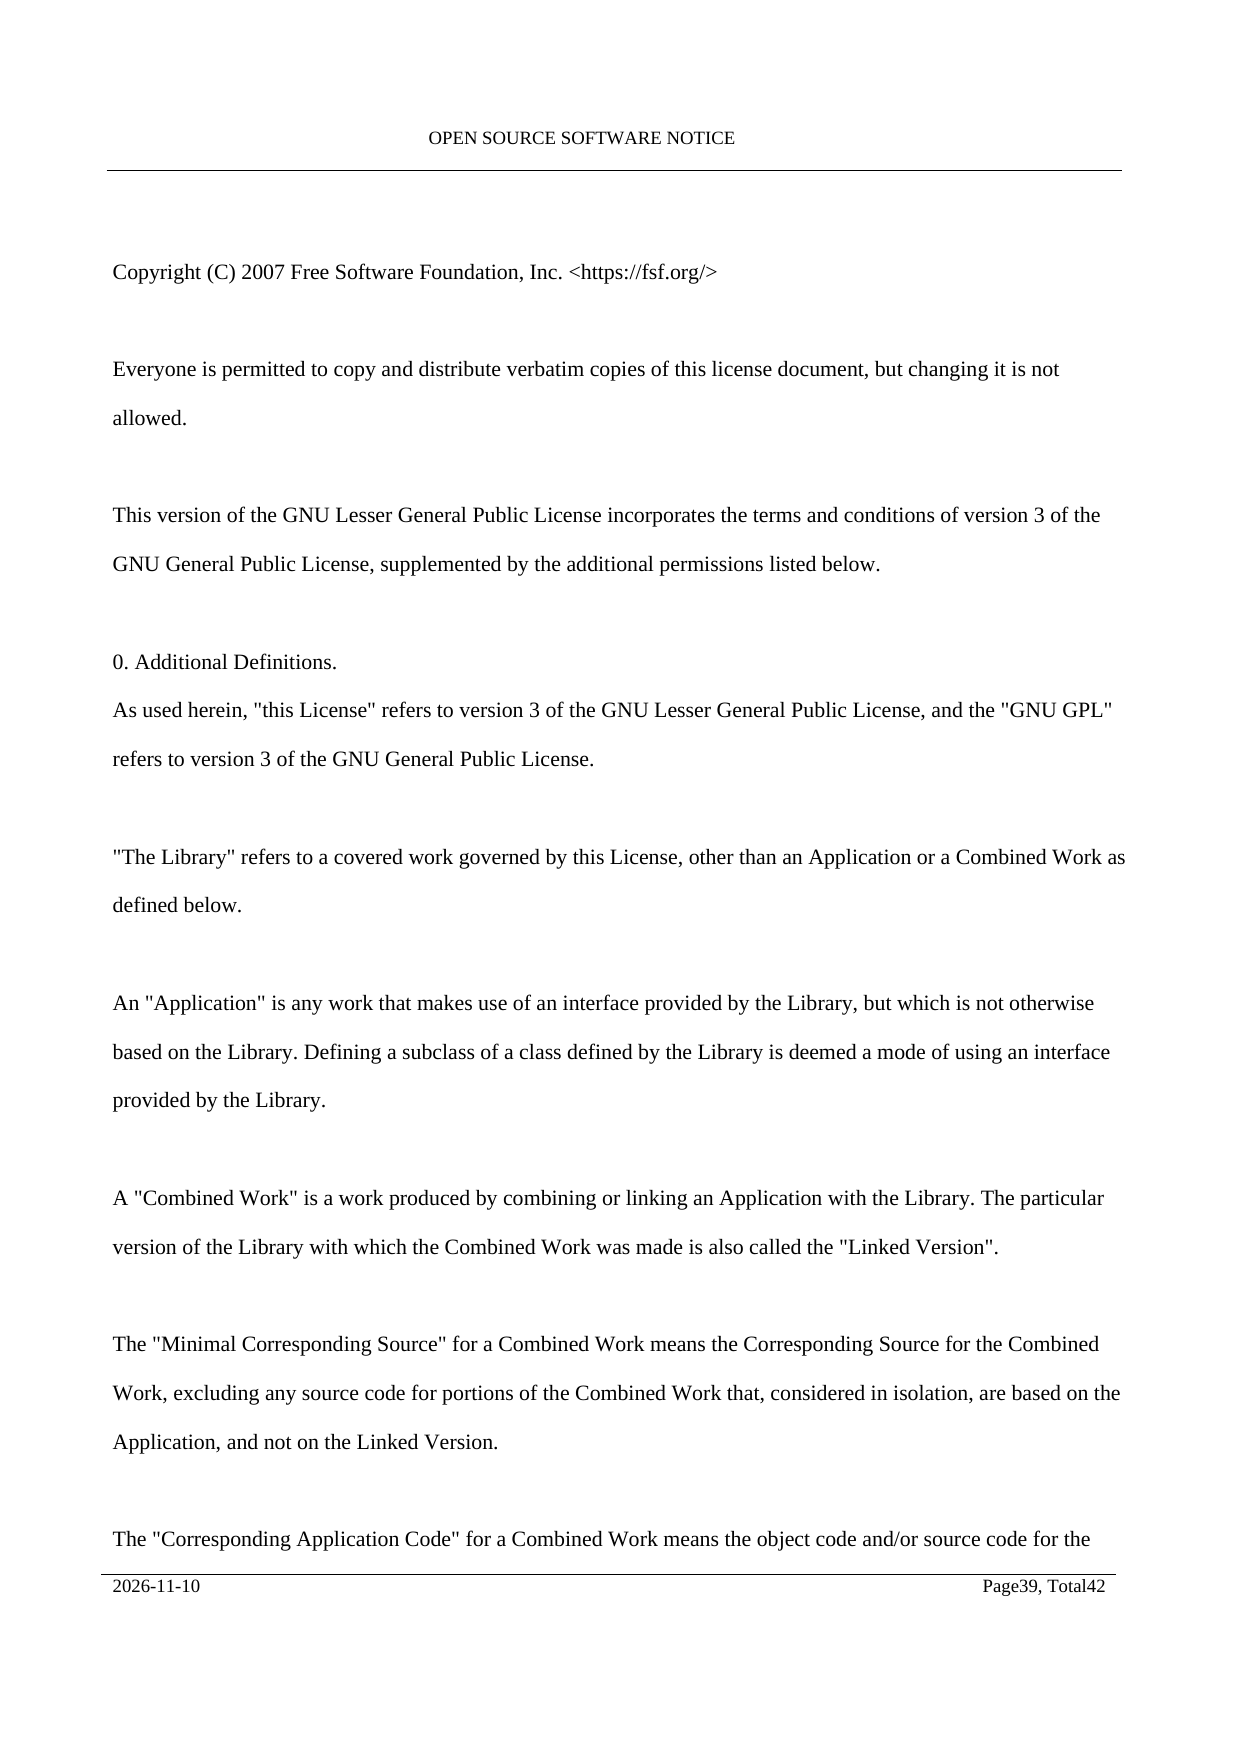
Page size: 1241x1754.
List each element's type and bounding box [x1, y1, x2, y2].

text [112, 206, 1128, 1555]
